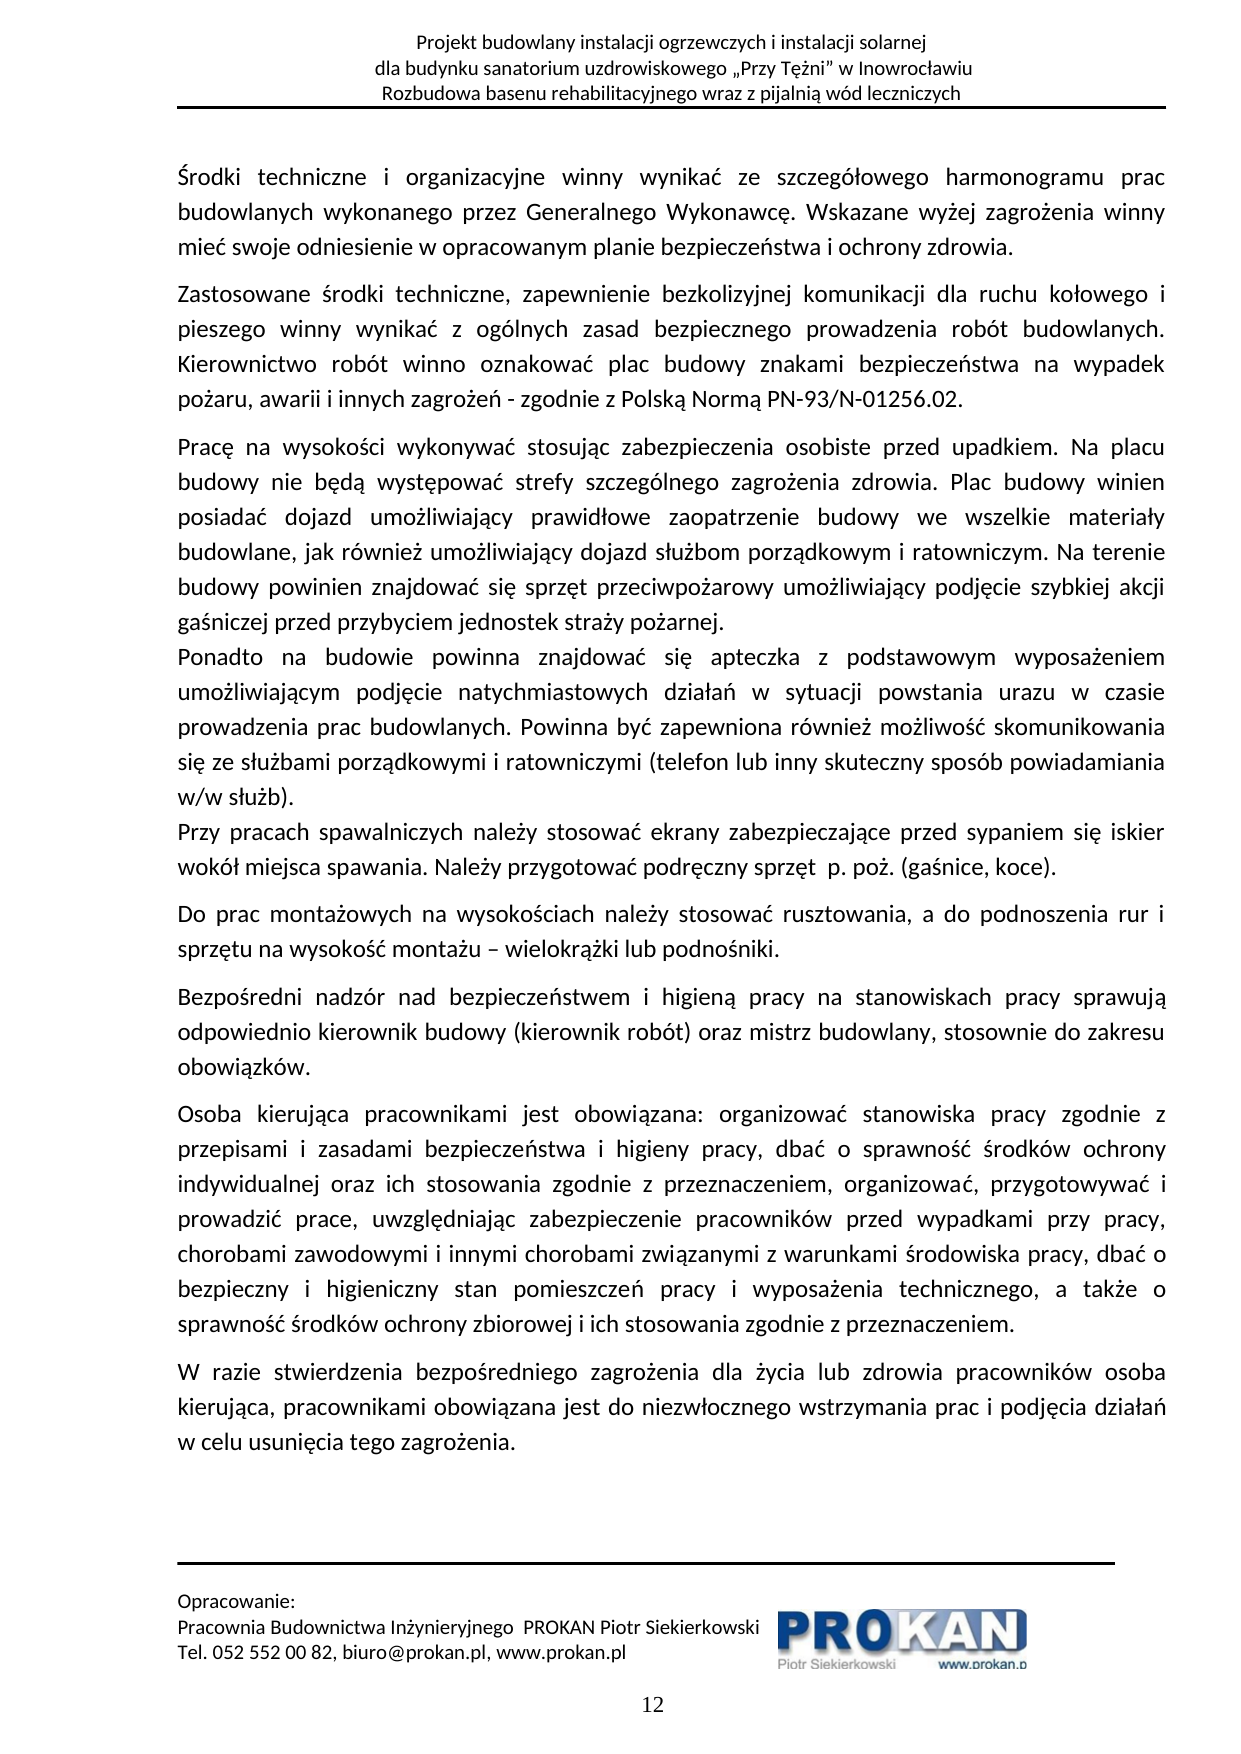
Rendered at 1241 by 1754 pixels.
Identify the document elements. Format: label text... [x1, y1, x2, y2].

text Przy pracach spawalniczych należy stosować ekrany zabezpieczające przed sypaniem się iskier wokół miejsca spawania. Należy przygotować podręczny sprzęt p. poż. (gaśnice, koce). [177, 816, 1166, 881]
text Bezpośredni nadzór nad bezpieczeństwem i higieną pracy na stanowiskach pracy sprawują odpowiednio kierownik budowy (kierownik robót) oraz mistrz budowlany, stosownie do zakresu obowiązków. [177, 981, 1166, 1081]
text W razie stwierdzenia bezpośredniego zagrożenia dla życia lub zdrowia pracowników osoba kierująca, pracownikami obowiązana jest do niezwłocznego wstrzymania prac i podjęcia działań w celu usunięcia tego zagrożenia. [177, 1356, 1166, 1456]
picture [776, 1609, 1026, 1669]
text Środki techniczne i organizacyjne winny wynikać ze szczegółowego harmonogramu prac budowlanych wykonanego przez Generalnego Wykonawcę. Wskazane wyżej zagrożenia winny mieć swoje odniesienie w opracowanym planie bezpieczeństwa i ochrony zdrowia. [177, 161, 1166, 261]
text Osoba kierująca pracownikami jest obowiązana: organizować stanowiska pracy zgodnie z przepisami i zasadami bezpieczeństwa i higieny pracy, dbać o sprawność środków ochrony indywidualnej oraz ich stosowania zgodnie z przeznaczeniem, organizować, przygotowywać i prowadzić prace, uwzględniając zabezpieczenie pracowników przed wypadkami przy pracy, chorobami zawodowymi i innymi chorobami związanymi z warunkami środowiska pracy, dbać o bezpieczny i higieniczny stan pomieszczeń pracy i wyposażenia technicznego, a także o sprawność środków ochrony zbiorowej i ich stosowania zgodnie z przeznaczeniem. [177, 1098, 1166, 1339]
text Zastosowane środki techniczne, zapewnienie bezkolizyjnej komunikacji dla ruchu kołowego i pieszego winny wynikać z ogólnych zasad bezpiecznego prowadzenia robót budowlanych. Kierownictwo robót winno oznakować plac budowy znakami bezpieczeństwa na wypadek pożaru, awarii i innych zagrożeń - zgodnie z Polską Normą PN-93/N-01256.02. [177, 278, 1166, 414]
text Do prac montażowych na wysokościach należy stosować rusztowania, a do podnoszenia rur i sprzętu na wysokość montażu – wielokrążki lub podnośniki. [177, 898, 1166, 964]
text Pracę na wysokości wykonywać stosując zabezpieczenia osobiste przed upadkiem. Na placu budowy nie będą występować strefy szczególnego zagrożenia zdrowia. Plac budowy winien posiadać dojazd umożliwiający prawidłowe zaopatrzenie budowy we wszelkie materiały budowlane, jak również umożliwiający dojazd służbom porządkowym i ratowniczym. Na terenie budowy powinien znajdować się sprzęt przeciwpożarowy umożliwiający podjęcie szybkiej akcji gaśniczej przed przybyciem jednostek straży pożarnej. [177, 431, 1166, 636]
text Ponadto na budowie powinna znajdować się apteczka z podstawowym wyposażeniem umożliwiającym podjęcie natychmiastowych działań w sytuacji powstania urazu w czasie prowadzenia prac budowlanych. Powinna być zapewniona również możliwość skomunikowania się ze służbami porządkowymi i ratowniczymi (telefon lub inny skuteczny sposób powiadamiania w/w służb). [177, 641, 1166, 811]
